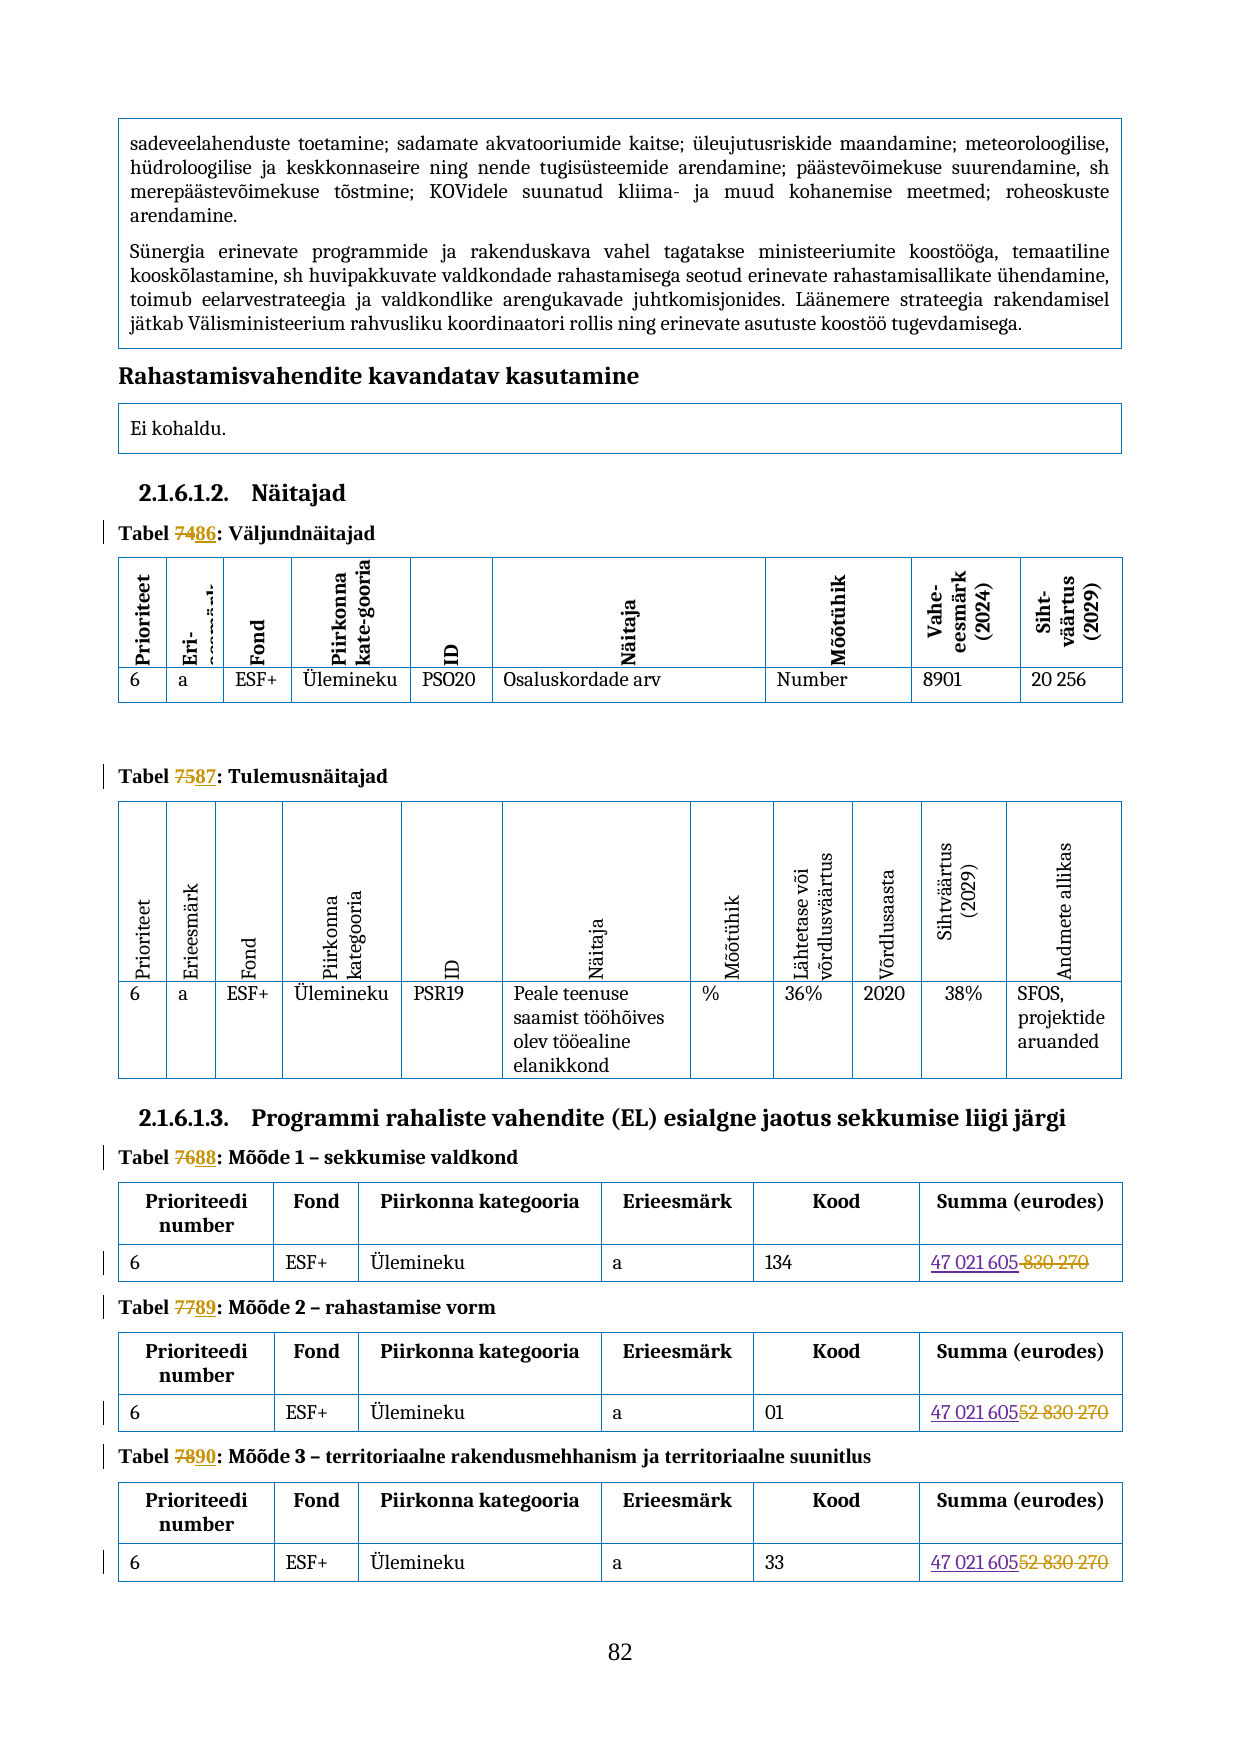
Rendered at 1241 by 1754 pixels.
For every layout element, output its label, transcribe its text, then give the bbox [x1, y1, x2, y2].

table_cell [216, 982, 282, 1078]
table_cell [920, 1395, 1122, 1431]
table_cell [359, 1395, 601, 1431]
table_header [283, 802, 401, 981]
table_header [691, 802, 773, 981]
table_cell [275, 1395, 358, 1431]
text Rahastamisvahendite kavandatav kasutamine [118, 362, 1122, 391]
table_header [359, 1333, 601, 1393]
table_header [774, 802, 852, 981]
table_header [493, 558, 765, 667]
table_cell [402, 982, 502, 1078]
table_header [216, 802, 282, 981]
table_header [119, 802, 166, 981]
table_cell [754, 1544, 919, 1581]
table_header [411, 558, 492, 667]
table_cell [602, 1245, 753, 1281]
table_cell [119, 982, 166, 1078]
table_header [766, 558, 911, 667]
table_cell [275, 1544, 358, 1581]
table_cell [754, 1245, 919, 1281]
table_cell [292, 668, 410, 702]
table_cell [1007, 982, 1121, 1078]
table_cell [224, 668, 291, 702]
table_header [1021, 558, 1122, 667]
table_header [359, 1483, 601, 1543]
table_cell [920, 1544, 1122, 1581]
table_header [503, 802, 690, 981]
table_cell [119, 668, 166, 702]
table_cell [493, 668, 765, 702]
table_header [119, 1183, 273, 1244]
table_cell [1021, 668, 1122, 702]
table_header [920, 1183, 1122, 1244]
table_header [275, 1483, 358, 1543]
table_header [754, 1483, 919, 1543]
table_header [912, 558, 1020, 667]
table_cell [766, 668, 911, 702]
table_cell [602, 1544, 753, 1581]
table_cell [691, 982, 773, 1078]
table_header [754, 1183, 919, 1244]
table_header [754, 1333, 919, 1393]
text Tabel : Mõõde 3 – territoriaalne rakendusmehhanism ja territoriaalne suunitlus [118, 1444, 1122, 1469]
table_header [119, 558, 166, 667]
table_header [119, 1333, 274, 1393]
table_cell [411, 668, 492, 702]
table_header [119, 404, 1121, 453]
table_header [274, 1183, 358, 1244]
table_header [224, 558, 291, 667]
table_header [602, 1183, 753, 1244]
subtitle Programmi rahaliste vahendite (EL) esialgne jaotus sekkumise liigi järgi [138, 1104, 1122, 1133]
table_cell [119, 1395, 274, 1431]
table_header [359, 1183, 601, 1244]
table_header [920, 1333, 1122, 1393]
text Tabel : Mõõde 1 – sekkumise valdkond [118, 1145, 1122, 1170]
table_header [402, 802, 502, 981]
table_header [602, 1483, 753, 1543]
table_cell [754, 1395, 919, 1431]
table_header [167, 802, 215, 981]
text Tabel : Väljundnäitajad [118, 520, 1122, 544]
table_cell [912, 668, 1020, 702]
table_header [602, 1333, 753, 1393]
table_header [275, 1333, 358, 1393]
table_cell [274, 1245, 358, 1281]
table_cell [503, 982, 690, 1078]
text Tabel : Tulemusnäitajad [118, 764, 1122, 789]
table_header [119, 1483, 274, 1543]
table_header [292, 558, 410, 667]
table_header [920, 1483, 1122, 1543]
text Tabel : Mõõde 2 – rahastamise vorm [118, 1295, 1122, 1319]
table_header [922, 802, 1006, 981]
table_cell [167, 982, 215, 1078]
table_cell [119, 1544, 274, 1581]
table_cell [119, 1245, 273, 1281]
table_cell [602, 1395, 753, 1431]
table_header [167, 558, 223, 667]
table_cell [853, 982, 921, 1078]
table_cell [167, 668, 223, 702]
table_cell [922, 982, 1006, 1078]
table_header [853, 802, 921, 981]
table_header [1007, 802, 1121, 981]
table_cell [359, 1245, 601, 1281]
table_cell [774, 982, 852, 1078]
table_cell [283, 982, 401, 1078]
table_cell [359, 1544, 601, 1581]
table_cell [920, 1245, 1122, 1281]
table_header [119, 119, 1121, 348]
subtitle Näitajad [139, 479, 1122, 508]
